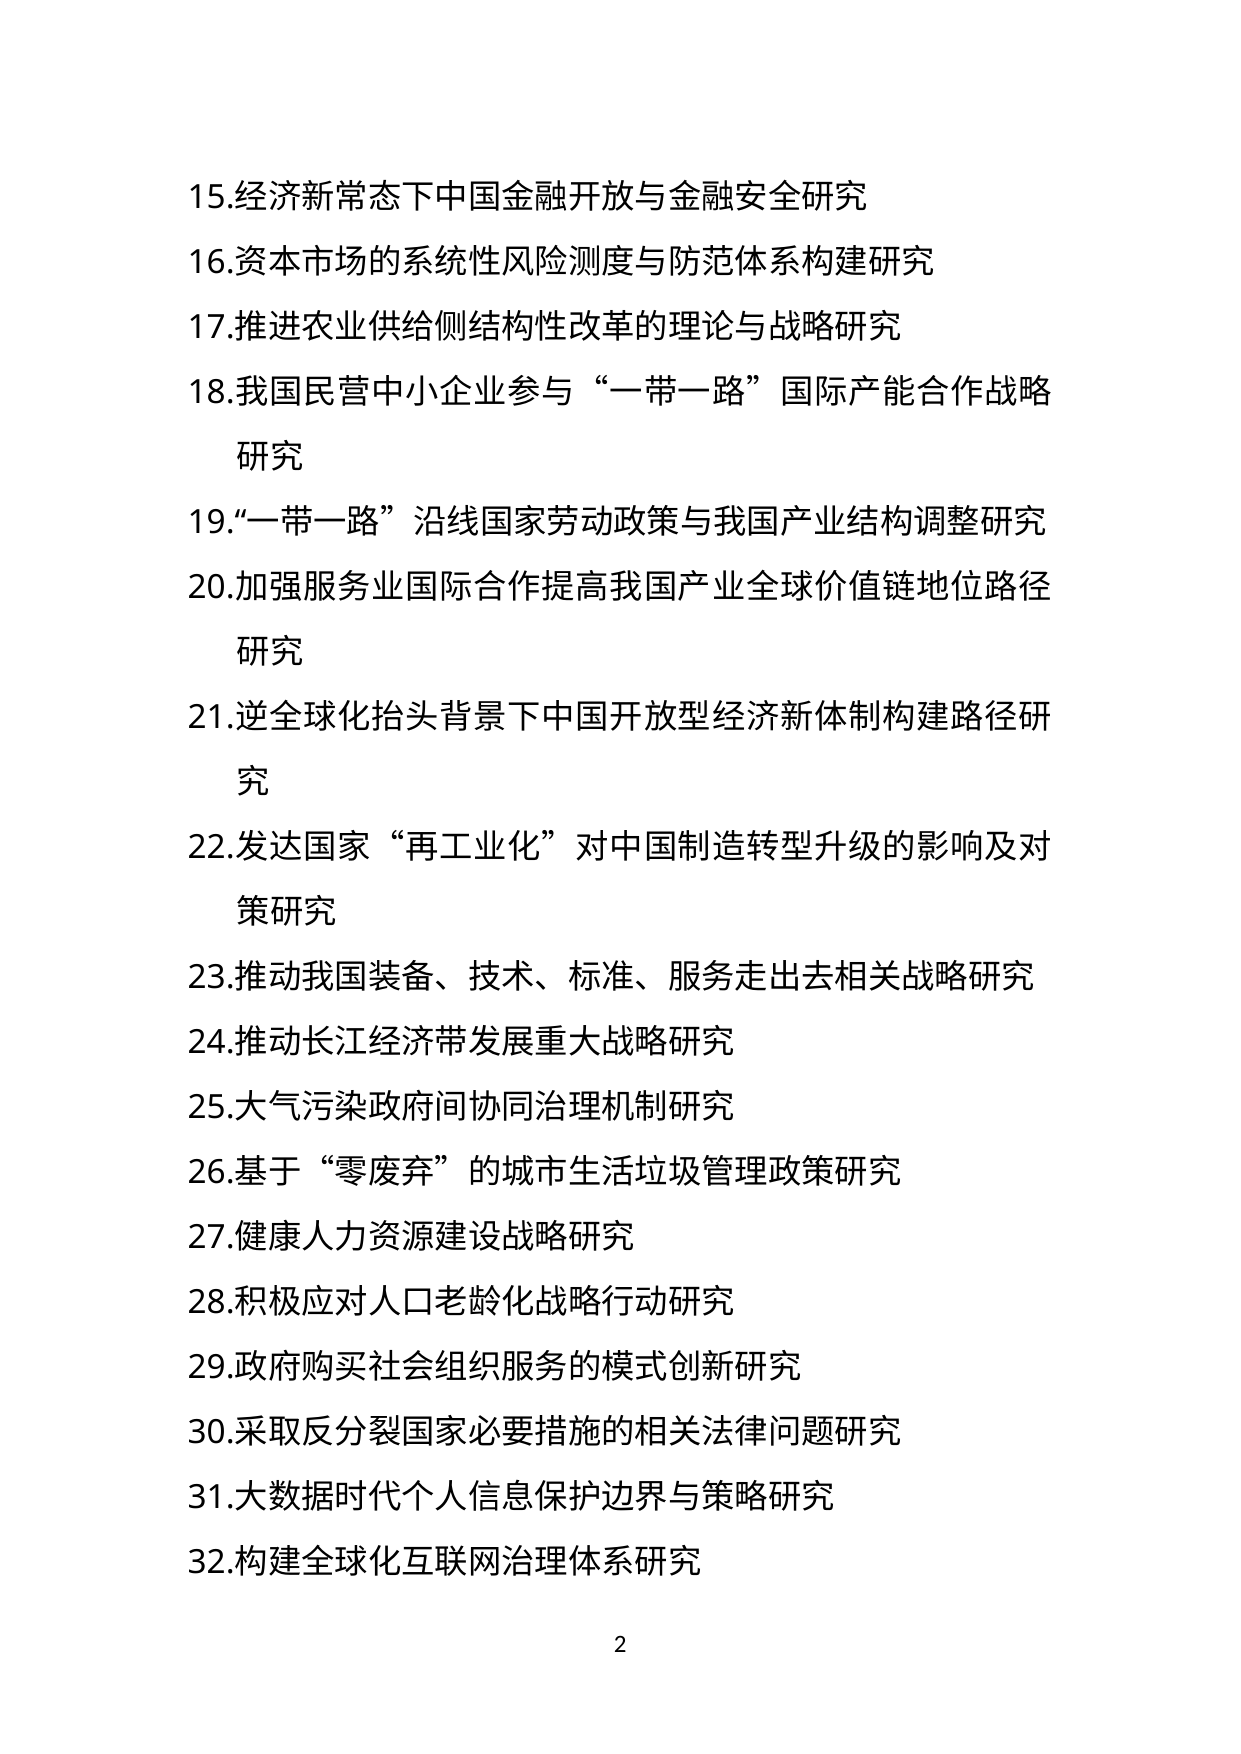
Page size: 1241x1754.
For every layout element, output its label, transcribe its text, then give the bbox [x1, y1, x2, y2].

text 32.构建全球化互联网治理体系研究 [187, 1527, 1053, 1592]
text 28.积极应对人口老龄化战略行动研究 [187, 1267, 1053, 1332]
text 15.经济新常态下中国金融开放与金融安全研究 [187, 162, 1053, 227]
text 17.推进农业供给侧结构性改革的理论与战略研究 [187, 292, 1053, 357]
text 21.逆全球化抬头背景下中国开放型经济新体制构建路径研究 [187, 682, 1053, 812]
text 30.采取反分裂国家必要措施的相关法律问题研究 [187, 1397, 1053, 1462]
text 23.推动我国装备、技术、标准、服务走出去相关战略研究 [187, 942, 1053, 1007]
text 24.推动长江经济带发展重大战略研究 [187, 1007, 1053, 1072]
text 18.我国民营中小企业参与“一带一路”国际产能合作战略研究 [187, 357, 1053, 487]
text 20.加强服务业国际合作提高我国产业全球价值链地位路径研究 [187, 552, 1053, 682]
text 22.发达国家“再工业化”对中国制造转型升级的影响及对策研究 [187, 812, 1053, 942]
text 27.健康人力资源建设战略研究 [187, 1202, 1053, 1267]
text 26.基于“零废弃”的城市生活垃圾管理政策研究 [187, 1137, 1053, 1202]
text 25.大气污染政府间协同治理机制研究 [187, 1072, 1053, 1137]
text 29.政府购买社会组织服务的模式创新研究 [187, 1332, 1053, 1397]
text 16.资本市场的系统性风险测度与防范体系构建研究 [187, 227, 1053, 292]
text 19.“一带一路”沿线国家劳动政策与我国产业结构调整研究 [187, 487, 1053, 552]
text 31.大数据时代个人信息保护边界与策略研究 [187, 1462, 1053, 1527]
